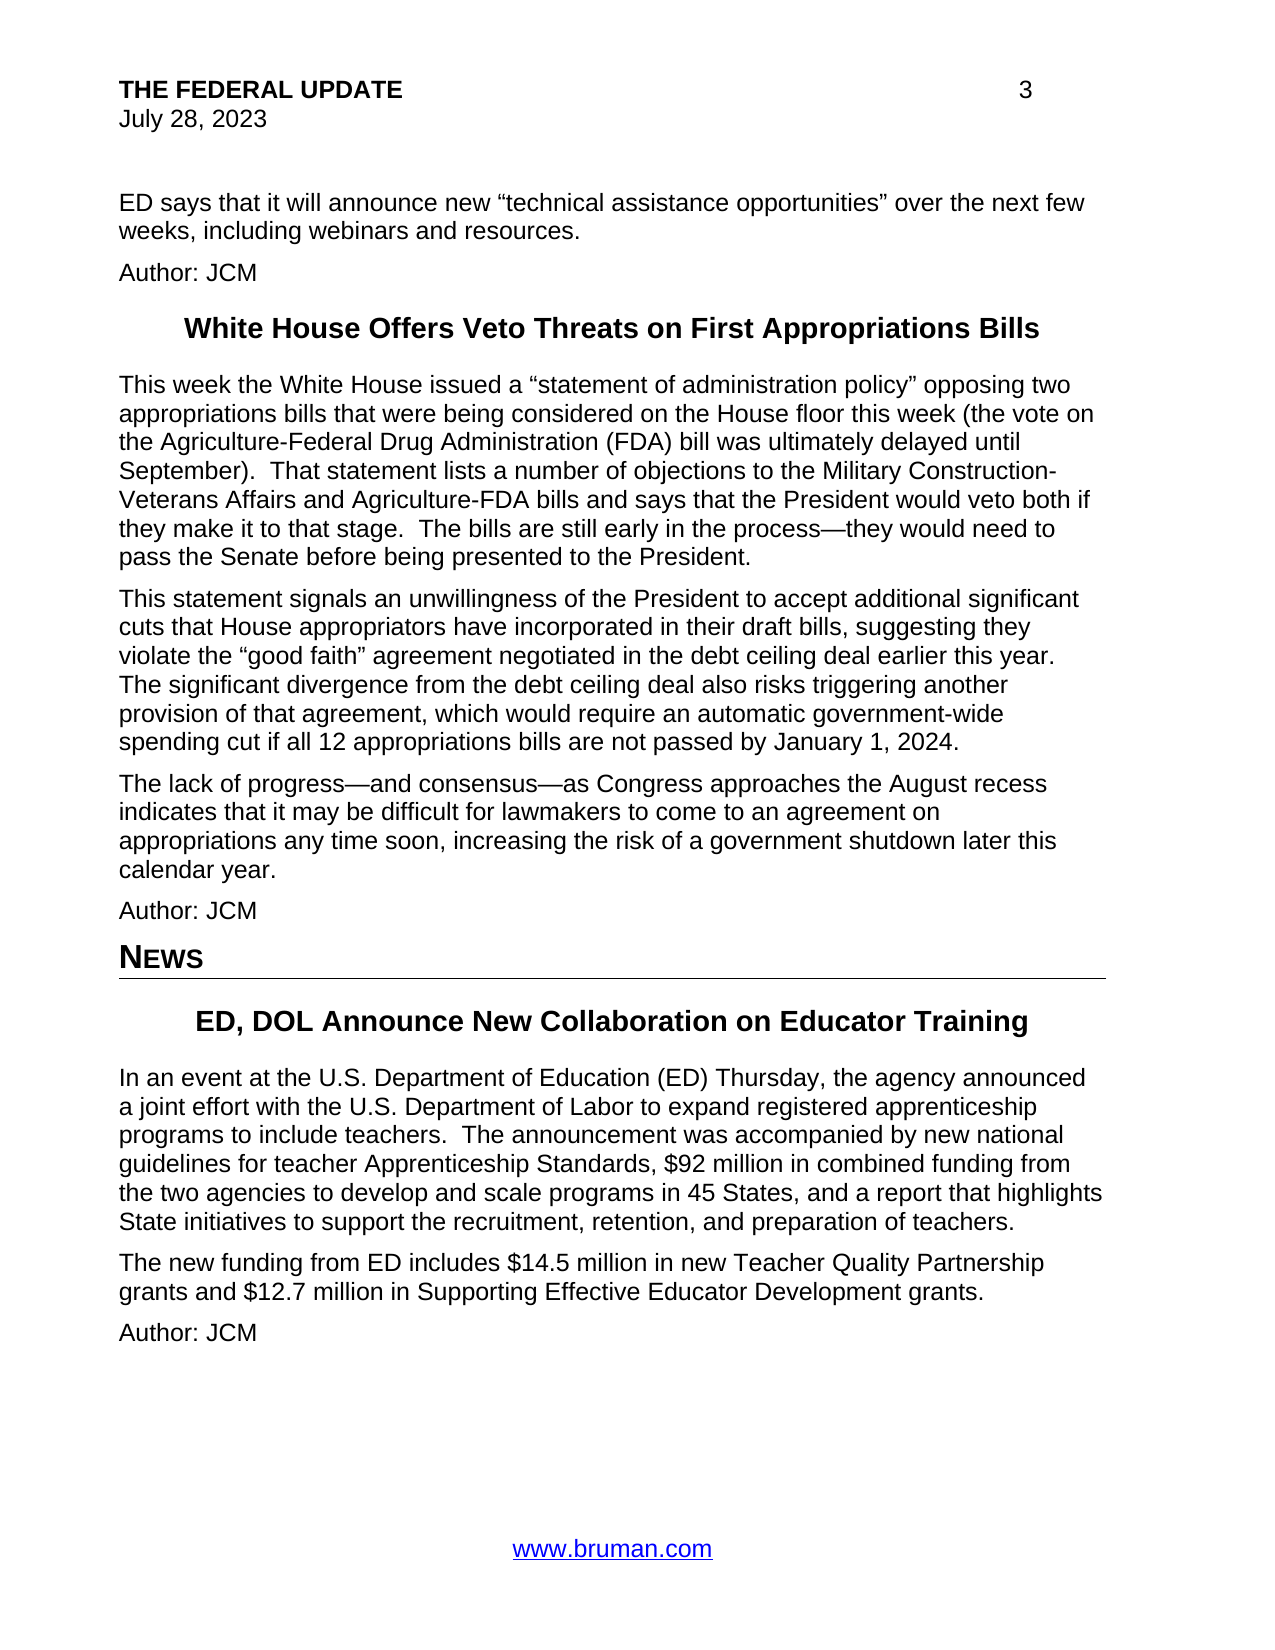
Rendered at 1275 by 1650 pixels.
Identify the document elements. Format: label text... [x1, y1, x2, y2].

text Author: JCM [118, 1318, 1106, 1347]
text The lack of progress—and consensus—as Congress approaches the August recess indicates that it may be difficult for lawmakers to come to an agreement on appropriations any time soon, increasing the risk of a government shutdown later this calendar year. [118, 768, 1106, 883]
text The new funding from ED includes $14.5 million in new Teacher Quality Partnership grants and $12.7 million in Supporting Effective Educator Development grants. [118, 1248, 1106, 1305]
text Author: JCM [118, 257, 1106, 286]
text ED says that it will announce new “technical assistance opportunities” over the next few weeks, including webinars and resources. [118, 187, 1106, 245]
text In an event at the U.S. Department of Education (ED) Thursday, the agency announced a joint effort with the U.S. Department of Labor to expand registered apprenticeship programs to include teachers. The announcement was accompanied by new national guidelines for teacher Apprenticeship Standards, $92 million in combined funding from the two agencies to develop and scale programs in 45 States, and a report that highlights State initiatives to support the recruitment, retention, and preparation of teachers. [118, 1063, 1106, 1235]
subtitle ED, DOL Announce New Collaboration on Educator Training [118, 1004, 1106, 1038]
subtitle News [118, 937, 1106, 979]
subtitle White House Offers Veto Threats on First Appropriations Bills [118, 311, 1106, 345]
text This statement signals an unwillingness of the President to accept additional significant cuts that House appropriators have incorporated in their draft bills, suggesting they violate the “good faith” agreement negotiated in the debt ceiling deal earlier this year. The significant divergence from the debt ceiling deal also risks triggering another provision of that agreement, which would require an automatic government-wide spending cut if all 12 appropriations bills are not passed by January 1, 2024. [118, 583, 1106, 756]
text This week the White House issued a “statement of administration policy” opposing two appropriations bills that were being considered on the House floor this week (the vote on the Agriculture-Federal Drug Administration (FDA) bill was ultimately delayed until September). That statement lists a number of objections to the Military Construction-Veterans Affairs and Agriculture-FDA bills and says that the President would veto both if they make it to that stage. The bills are still early in the process—they would need to pass the Senate before being presented to the President. [118, 370, 1106, 571]
text Author: JCM [118, 896, 1106, 925]
